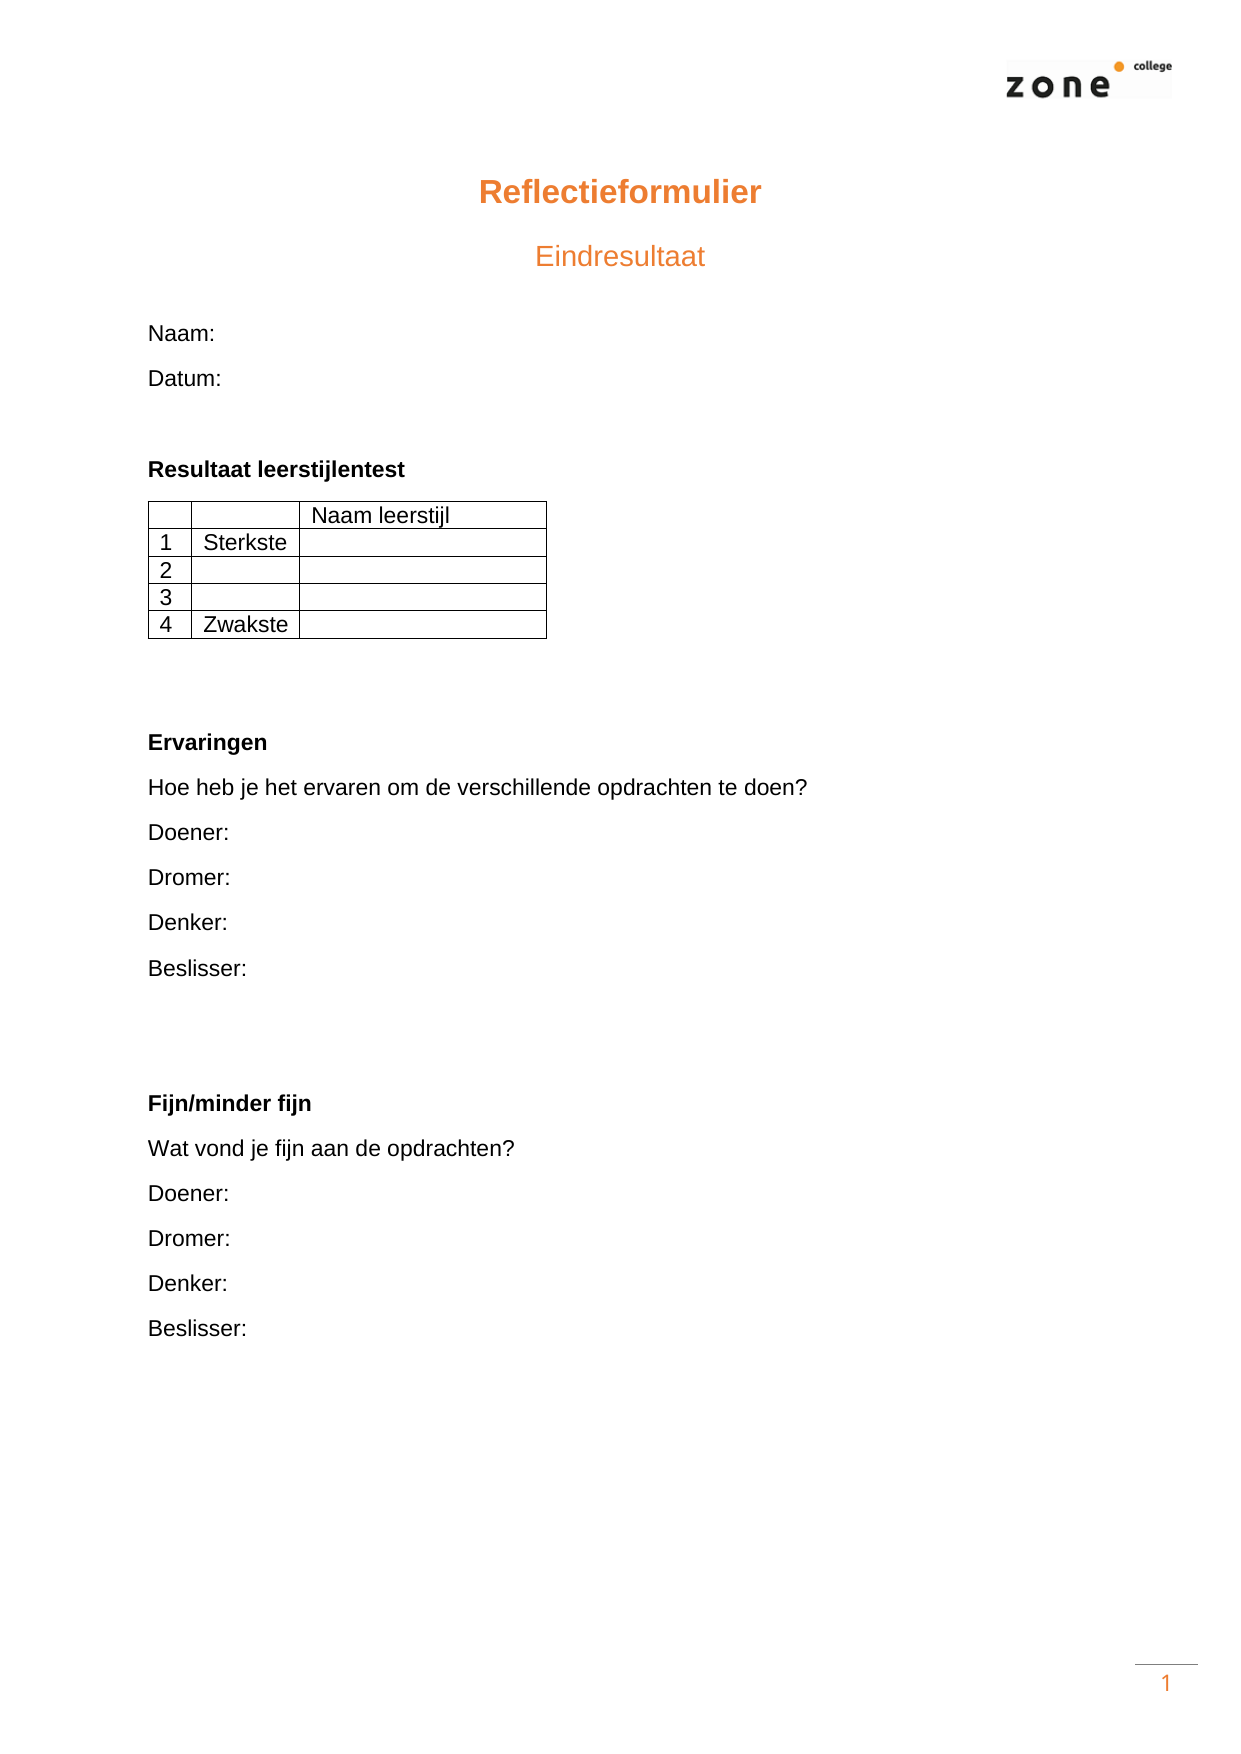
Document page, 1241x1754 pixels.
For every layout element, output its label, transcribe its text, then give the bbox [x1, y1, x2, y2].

table_cell [300, 529, 546, 556]
text Hoe heb je het ervaren om de verschillende opdrachten te doen? [148, 774, 1093, 800]
table_cell Sterkste [192, 529, 299, 556]
table_cell [192, 557, 299, 583]
table_cell 1 [149, 529, 191, 556]
text Datum: [148, 365, 1093, 392]
text Doener: [148, 819, 1093, 846]
table_cell [300, 557, 546, 583]
table_cell [192, 584, 299, 610]
text Fijn/minder fijn [148, 1090, 1093, 1116]
text Beslisser: [148, 1315, 1093, 1342]
table_cell 4 [149, 611, 191, 638]
table_header [192, 502, 299, 528]
subtitle Eindresultaat [148, 239, 1093, 273]
text Doener: [148, 1180, 1093, 1206]
text Denker: [148, 1270, 1093, 1297]
picture [961, 35, 1217, 145]
table_cell [300, 611, 546, 638]
text Dromer: [148, 864, 1093, 891]
table_cell [300, 584, 546, 610]
text Beslisser: [148, 954, 1093, 981]
text Wat vond je fijn aan de opdrachten? [148, 1135, 1093, 1161]
text Resultaat leerstijlentest [148, 456, 1093, 482]
text Ervaringen [148, 729, 1093, 755]
table_cell 2 [149, 557, 191, 583]
table_cell Zwakste [192, 611, 299, 638]
table_header [149, 502, 191, 528]
text Dromer: [148, 1225, 1093, 1251]
text Naam: [148, 320, 1093, 347]
text Denker: [148, 909, 1093, 936]
table_header Naam leerstijl [300, 502, 546, 528]
table_cell 3 [149, 584, 191, 610]
subtitle Reflectieformulier [148, 173, 1093, 211]
